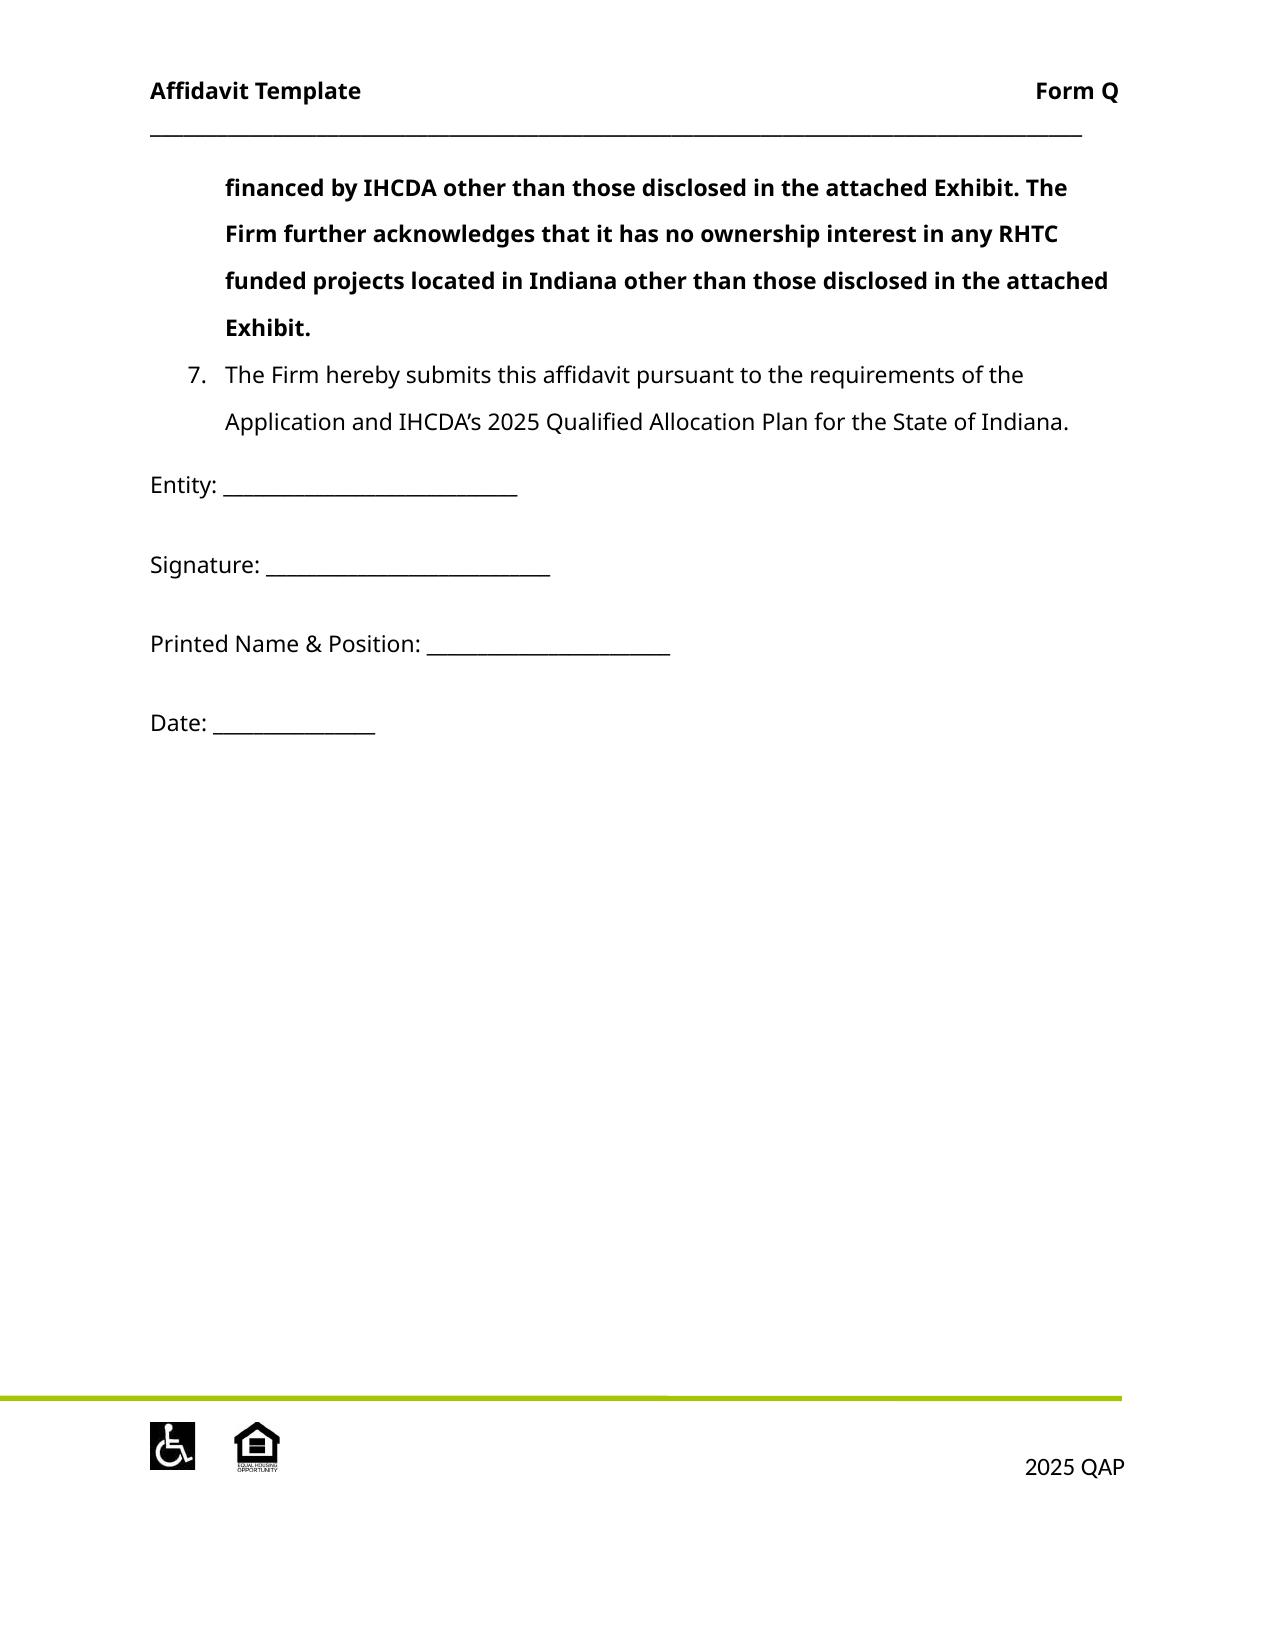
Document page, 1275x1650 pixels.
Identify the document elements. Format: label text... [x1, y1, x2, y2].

text Entity: _____________________________ [150, 469, 1125, 501]
text Signature: ____________________________ [150, 549, 1125, 580]
text Date: ________________ [150, 707, 1125, 738]
picture [150, 1422, 196, 1470]
text Printed Name & Position: ________________________ [150, 628, 1125, 659]
picture [234, 1422, 280, 1472]
list The Firm hereby submits this affidavit pursuant to the requirements of the Application and IHCDA’s 2025 Qualified Allocation Plan for the State of Indiana. [187, 359, 1125, 437]
